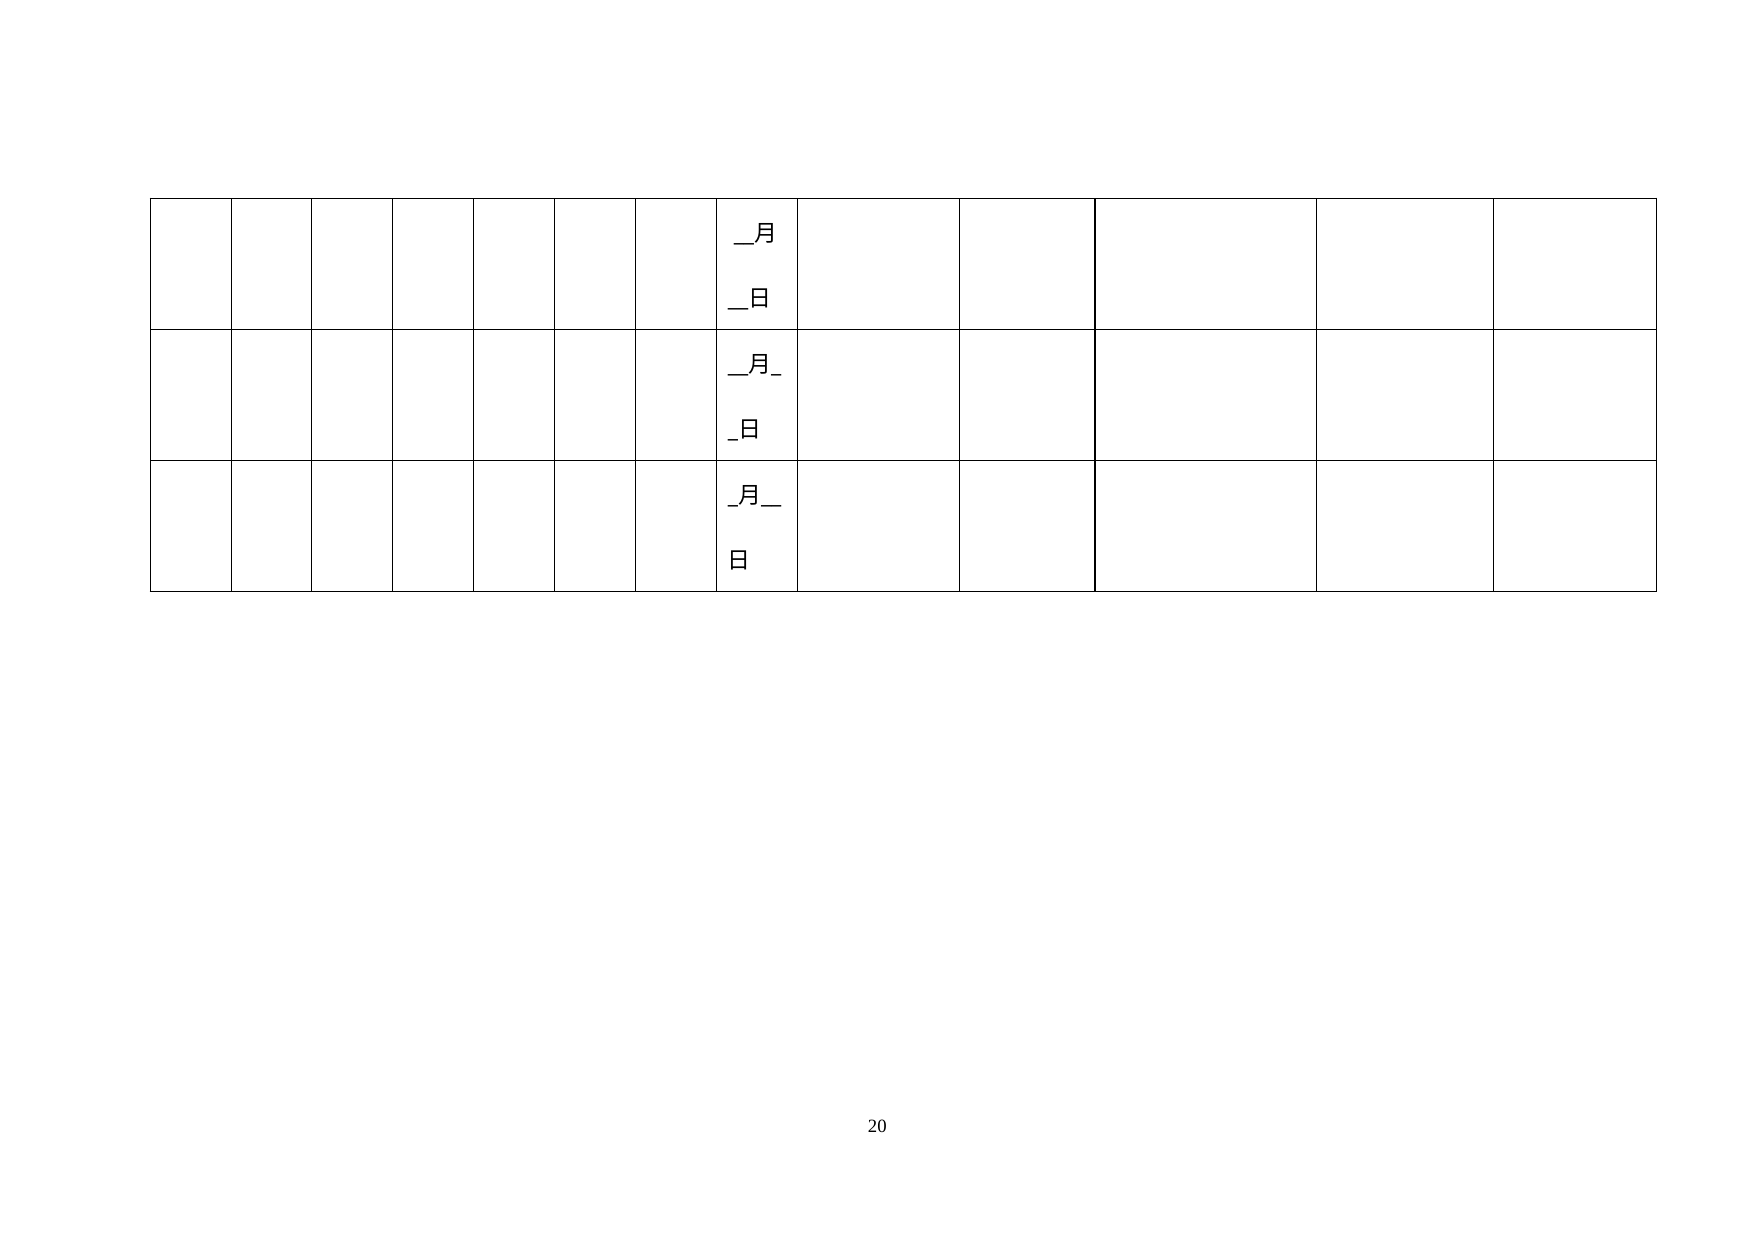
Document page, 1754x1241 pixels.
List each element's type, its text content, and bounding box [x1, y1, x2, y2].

table_cell [1494, 461, 1656, 591]
table_cell [151, 199, 231, 329]
table_cell [393, 461, 473, 591]
table_cell [1317, 330, 1493, 460]
table_cell [393, 199, 473, 329]
table_cell _月__日 [717, 461, 797, 591]
table_cell [960, 330, 1094, 460]
table_cell [474, 199, 554, 329]
table_cell __月__日 [717, 330, 797, 460]
table_cell [960, 199, 1094, 329]
table_cell [1317, 199, 1493, 329]
table_cell [798, 330, 959, 460]
table_cell [1494, 330, 1656, 460]
table_cell [636, 330, 716, 460]
table_cell [960, 461, 1094, 591]
table_cell [636, 199, 716, 329]
table_cell __月__日 [717, 199, 797, 329]
table_cell [151, 461, 231, 591]
table_cell [1317, 461, 1493, 591]
table_cell [312, 330, 392, 460]
table_cell [1096, 199, 1316, 329]
table_cell [555, 199, 635, 329]
table_cell [1096, 330, 1316, 460]
table_cell [312, 199, 392, 329]
table_cell [474, 461, 554, 591]
table_cell [1096, 461, 1316, 591]
table_cell [232, 330, 311, 460]
table_cell [798, 461, 959, 591]
table_cell [393, 330, 473, 460]
table_cell [232, 461, 311, 591]
table_cell [555, 461, 635, 591]
table_cell [312, 461, 392, 591]
table_cell [636, 461, 716, 591]
table_cell [474, 330, 554, 460]
table_cell [232, 199, 311, 329]
table_cell [151, 330, 231, 460]
table_cell [1494, 199, 1656, 329]
table_cell [798, 199, 959, 329]
table_cell [555, 330, 635, 460]
